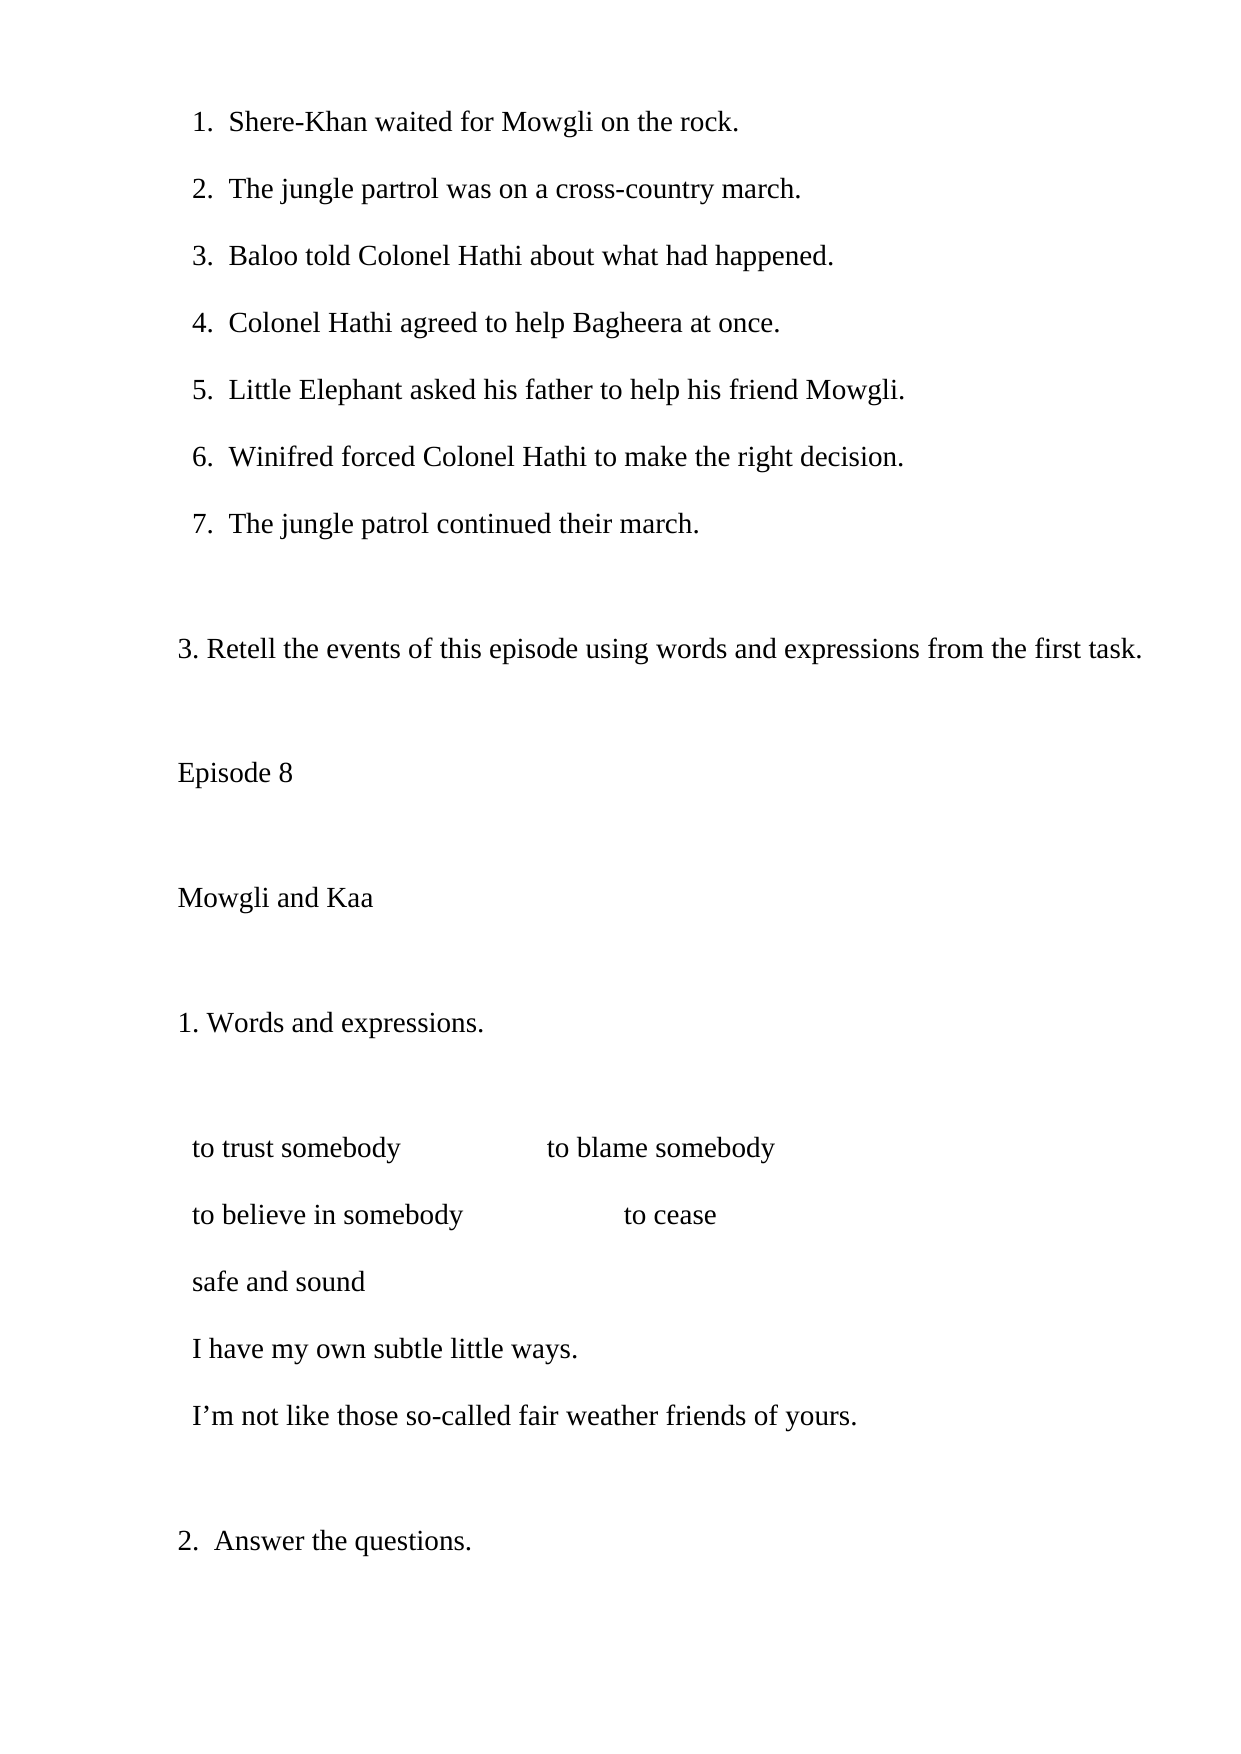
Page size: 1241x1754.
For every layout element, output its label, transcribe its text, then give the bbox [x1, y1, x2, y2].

text I have my own subtle little ways. [177, 1331, 1152, 1364]
text 2. The jungle partrol was on a cross-country march. [177, 171, 1152, 204]
text 2. Answer the questions. [177, 1523, 1152, 1556]
text 1. Shere-Khan waited for Mowgli on the rock. [177, 104, 1152, 137]
text 4. Colonel Hathi agreed to help Bagheera at once. [177, 305, 1152, 338]
text to believe in somebody to cease [177, 1197, 1152, 1230]
text Episode 8 [177, 756, 1152, 789]
text Mowgli and Kaa [177, 880, 1152, 914]
text 3. Baloo told Colonel Hathi about what had happened. [177, 238, 1152, 271]
text to trust somebody to blame somebody [177, 1130, 1152, 1163]
text I’m not like those so-called fair weather friends of yours. [177, 1398, 1152, 1432]
text 1. Words and expressions. [177, 1005, 1152, 1038]
text 5. Little Elephant asked his father to help his friend Mowgli. [177, 372, 1152, 406]
text 7. The jungle patrol continued their march. [177, 506, 1152, 540]
text 3. Retell the events of this episode using words and expressions from the first task. [177, 631, 1152, 664]
text safe and sound [177, 1264, 1152, 1297]
text 6. Winifred forced Colonel Hathi to make the right decision. [177, 439, 1152, 473]
